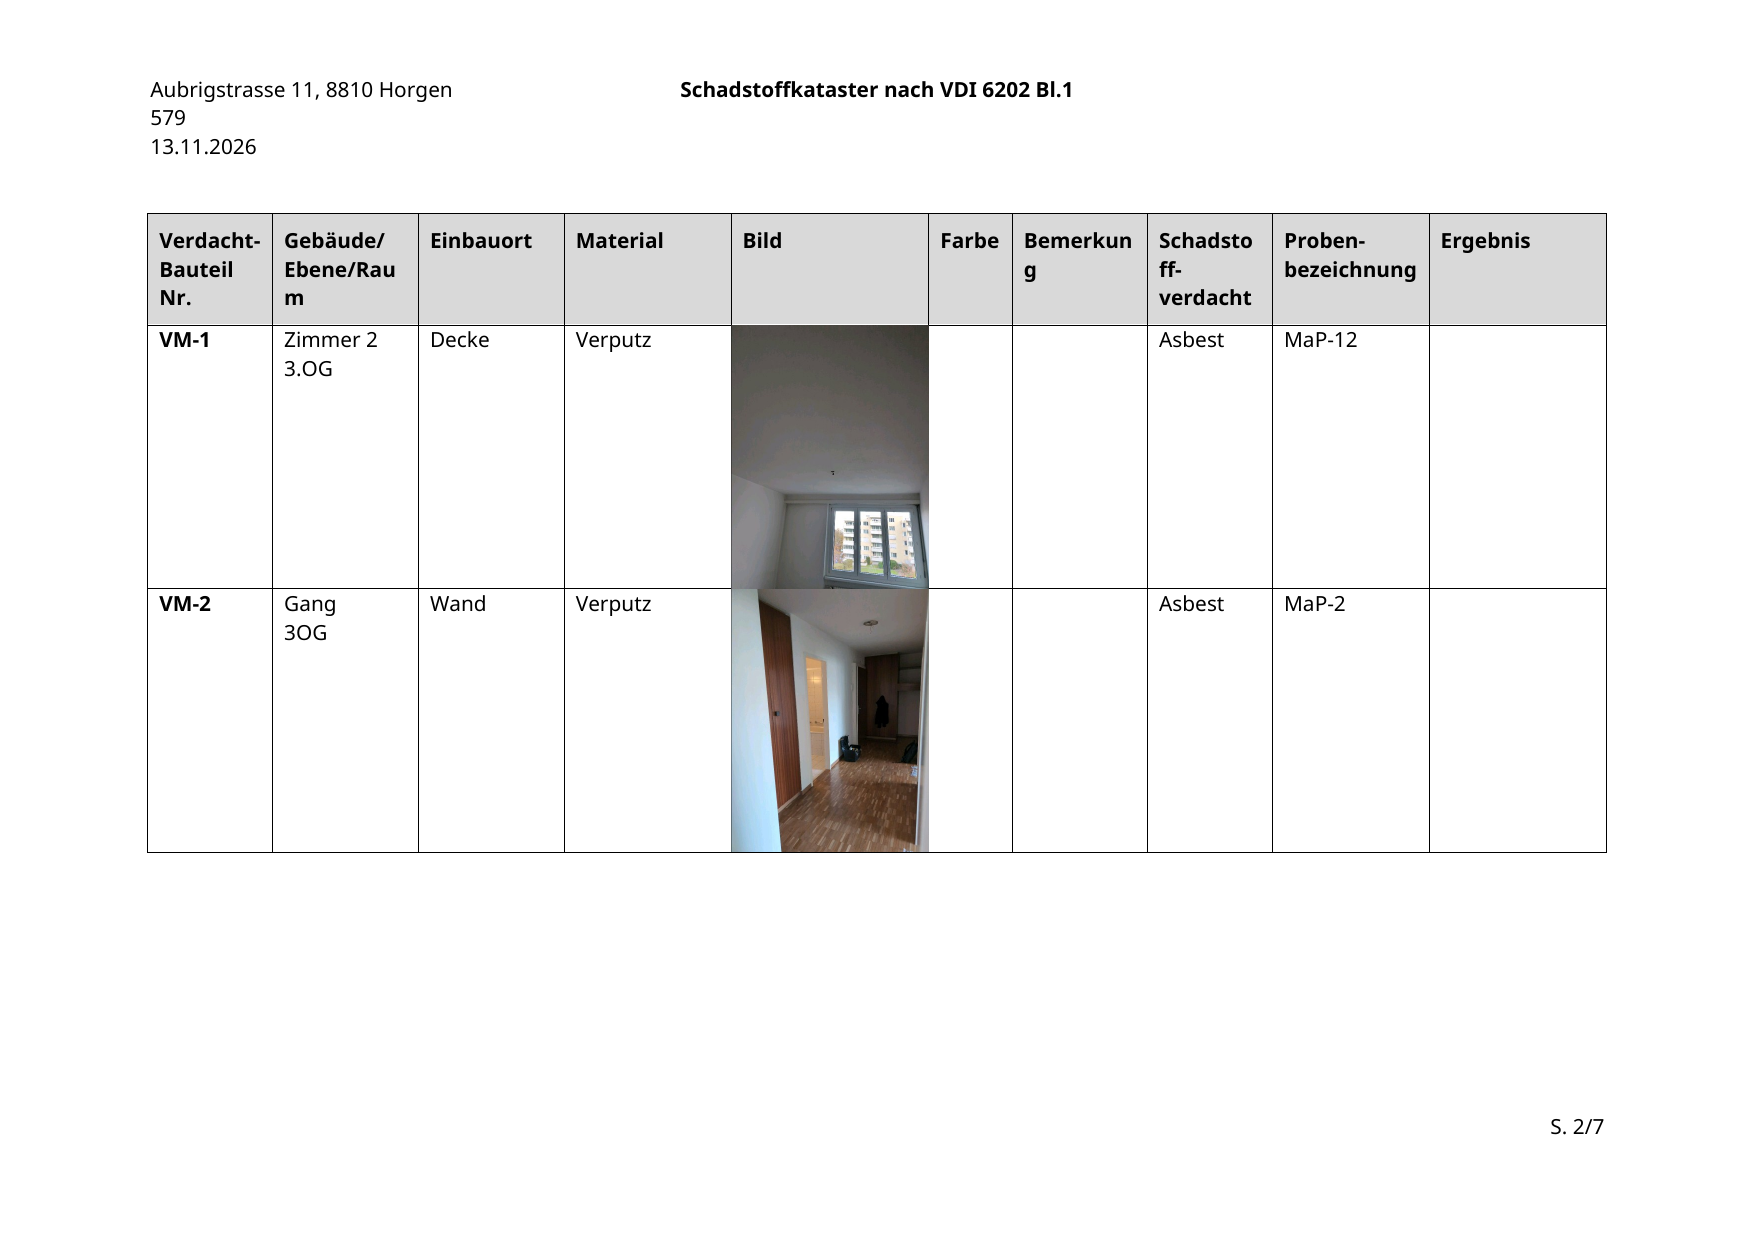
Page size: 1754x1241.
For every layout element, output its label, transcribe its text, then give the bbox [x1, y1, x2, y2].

table_cell [1430, 589, 1606, 852]
table_cell Gang 3OG [273, 589, 418, 852]
table_header Verdacht-Bauteil Nr. [148, 214, 272, 324]
table_cell Decke [419, 326, 564, 588]
table_header Gebäude/ Ebene/Raum [273, 214, 418, 324]
table_cell [1013, 326, 1147, 588]
table_cell Asbest [1148, 589, 1272, 852]
table_cell VM-2 [148, 589, 272, 852]
picture [731, 325, 929, 852]
table_cell [929, 589, 1012, 852]
table_header Schadstoff-verdacht [1148, 214, 1272, 324]
table_header Bemerkung [1013, 214, 1147, 324]
table_cell Zimmer 2 3.OG [273, 326, 418, 588]
table_cell [929, 326, 1012, 588]
table_cell Asbest [1148, 326, 1272, 588]
table_header Ergebnis [1430, 214, 1606, 324]
table_cell [1430, 326, 1606, 588]
table_cell [1013, 589, 1147, 852]
table_header Einbauort [419, 214, 564, 324]
table_header Farbe [929, 214, 1012, 324]
table_header Bild [732, 214, 928, 324]
table_cell Wand [419, 589, 564, 852]
table_cell MaP-12 [1273, 326, 1429, 588]
table_header Proben-bezeichnung [1273, 214, 1429, 324]
table_cell Verputz [565, 326, 731, 588]
table_cell MaP-2 [1273, 589, 1429, 852]
table_header Material [565, 214, 731, 324]
table_cell VM-1 [148, 326, 272, 588]
table_cell Verputz [565, 589, 731, 852]
